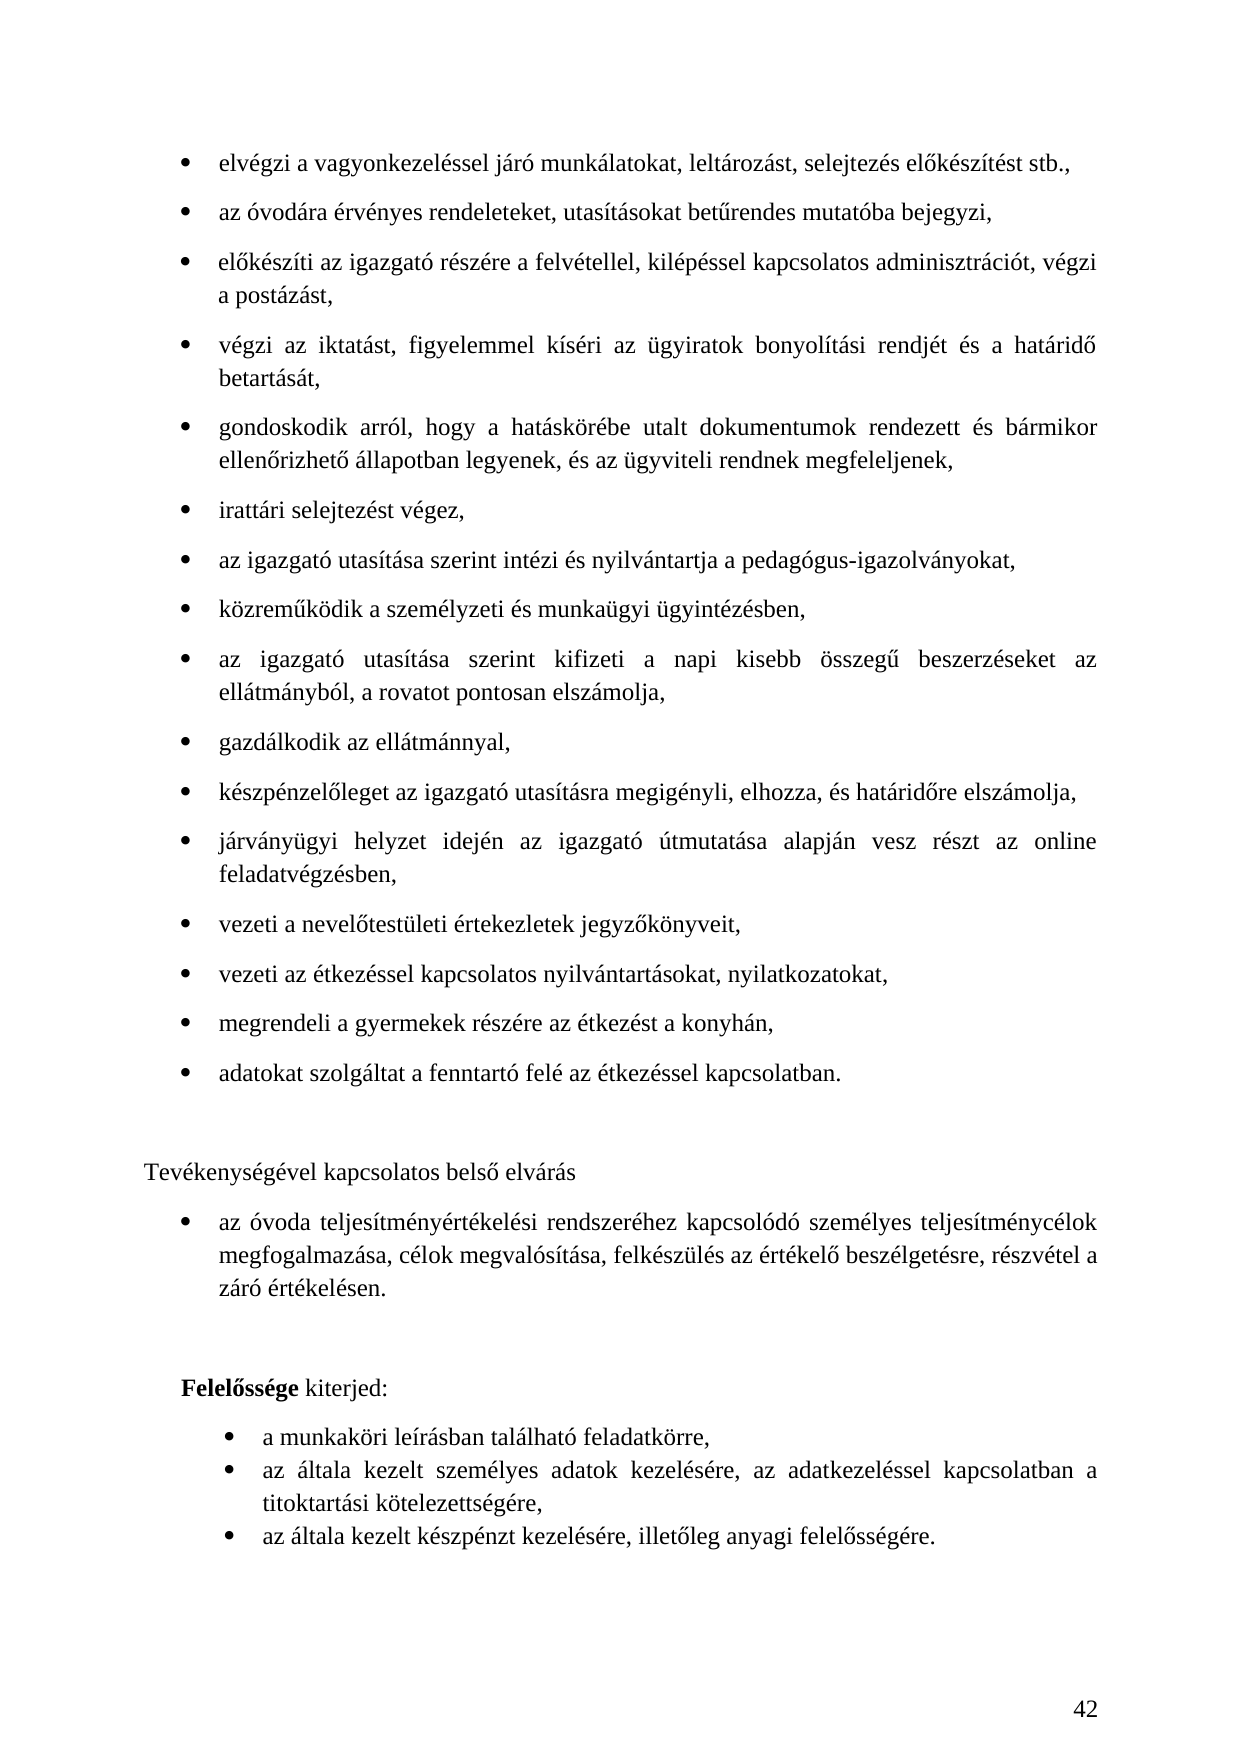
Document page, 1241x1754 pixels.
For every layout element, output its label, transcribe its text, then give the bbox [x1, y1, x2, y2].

list az igazgató utasítása szerint kifizeti a napi kisebb összegű beszerzéseket az ellátmányból, a rovatot pontosan elszámolja, [181, 644, 1098, 706]
list végzi az iktatást, figyelemmel kíséri az ügyiratok bonyolítási rendjét és a határidő betartását, [181, 330, 1098, 392]
list vezeti a nevelőtestületi értekezletek jegyzőkönyveit, [181, 909, 1098, 938]
list a munkaköri leírásban található feladatkörre, [225, 1422, 1098, 1451]
list előkészíti az igazgató részére a felvétellel, kilépéssel kapcsolatos adminisztrációt, végzi a postázást, [181, 247, 1098, 309]
list elvégzi a vagyonkezeléssel járó munkálatokat, leltározást, selejtezés előkészítést stb., [181, 148, 1098, 176]
list járványügyi helyzet idején az igazgató útmutatása alapján vesz részt az online feladatvégzésben, [181, 826, 1098, 888]
list készpénzelőleget az igazgató utasításra megigényli, elhozza, és határidőre elszámolja, [181, 777, 1098, 805]
list az óvodára érvényes rendeleteket, utasításokat betűrendes mutatóba bejegyzi, [181, 197, 1098, 226]
list az általa kezelt készpénzt kezelésére, illetőleg anyagi felelősségére. [225, 1521, 1098, 1550]
list gazdálkodik az ellátmánnyal, [181, 727, 1098, 756]
list az igazgató utasítása szerint intézi és nyilvántartja a pedagógus-igazolványokat, [181, 545, 1098, 574]
text Felelőssége kiterjed: [181, 1373, 1098, 1401]
list adatokat szolgáltat a fenntartó felé az étkezéssel kapcsolatban. [181, 1058, 1098, 1087]
list megrendeli a gyermekek részére az étkezést a konyhán, [181, 1008, 1098, 1037]
list az általa kezelt személyes adatok kezelésére, az adatkezeléssel kapcsolatban a titoktartási kötelezettségére, [225, 1455, 1098, 1517]
list az óvoda teljesítményértékelési rendszeréhez kapcsolódó személyes teljesítménycélok megfogalmazása, célok megvalósítása, felkészülés az értékelő beszélgetésre, részvétel a záró értékelésen. [181, 1207, 1098, 1302]
list vezeti az étkezéssel kapcsolatos nyilvántartásokat, nyilatkozatokat, [181, 959, 1098, 987]
text Tevékenységével kapcsolatos belső elvárás [143, 1157, 1098, 1186]
list gondoskodik arról, hogy a hatáskörébe utalt dokumentumok rendezett és bármikor ellenőrizhető állapotban legyenek, és az ügyviteli rendnek megfeleljenek, [181, 412, 1098, 474]
list irattári selejtezést végez, [181, 495, 1098, 524]
list közreműködik a személyzeti és munkaügyi ügyintézésben, [181, 594, 1098, 623]
